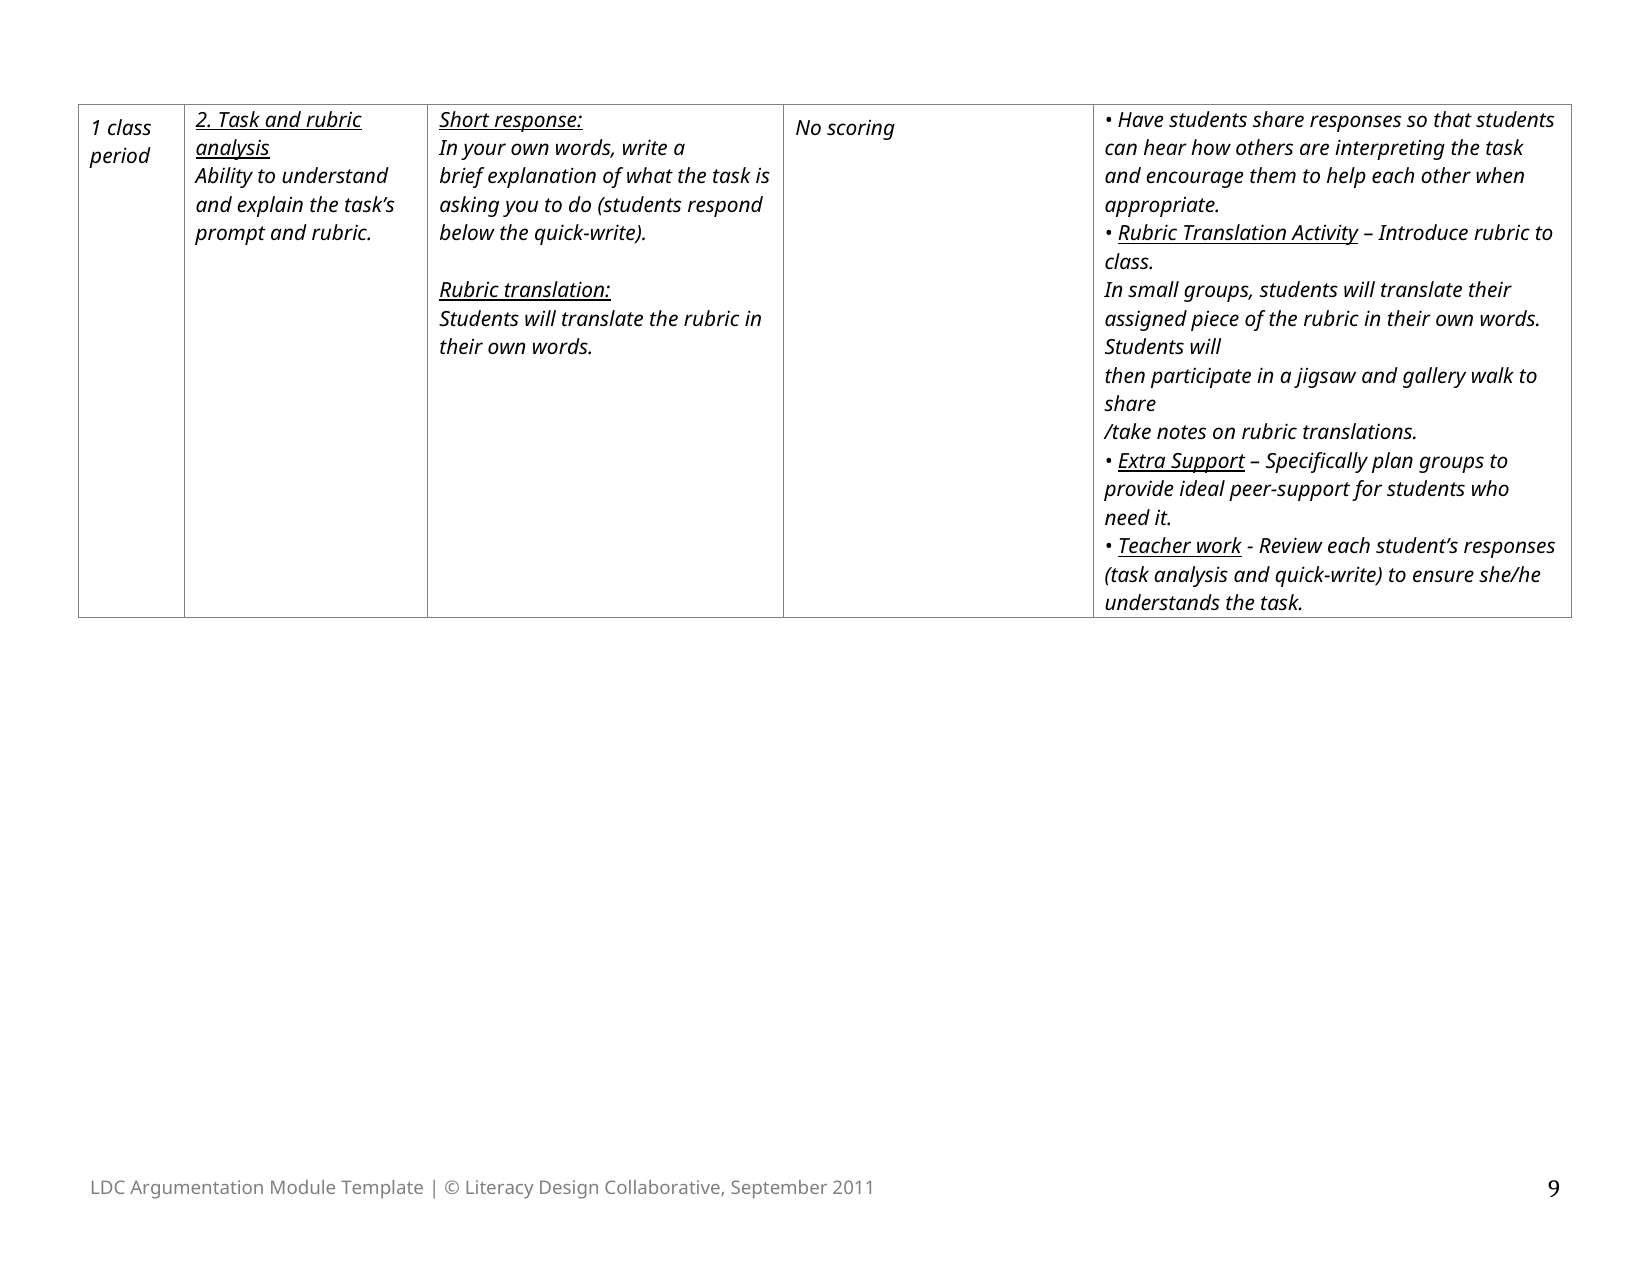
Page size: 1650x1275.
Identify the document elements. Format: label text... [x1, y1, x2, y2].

table_cell 1 class period [79, 105, 184, 617]
table_cell Short response: In your own words, write a brief explanation of what the task is asking you to do (students respond below the quick-write). Rubric translation: Students will translate the rubric in their own words. [428, 105, 783, 617]
table_cell 2. Task and rubric analysis Ability to understand and explain the task’s prompt and rubric. [185, 105, 427, 617]
table_cell No scoring [784, 105, 1093, 617]
table_cell • Have students share responses so that students can hear how others are interpreting the task and encourage them to help each other when appropriate. • Rubric Translation Activity – Introduce rubric to class. In small groups, students will translate their assigned piece of the rubric in their own words. Students will then participate in a jigsaw and gallery walk to share /take notes on rubric translations. • Extra Support – Specifically plan groups to provide ideal peer-support for students who need it. • Teacher work - Review each student’s responses (task analysis and quick-write) to ensure she/he understands the task. [1094, 105, 1571, 617]
